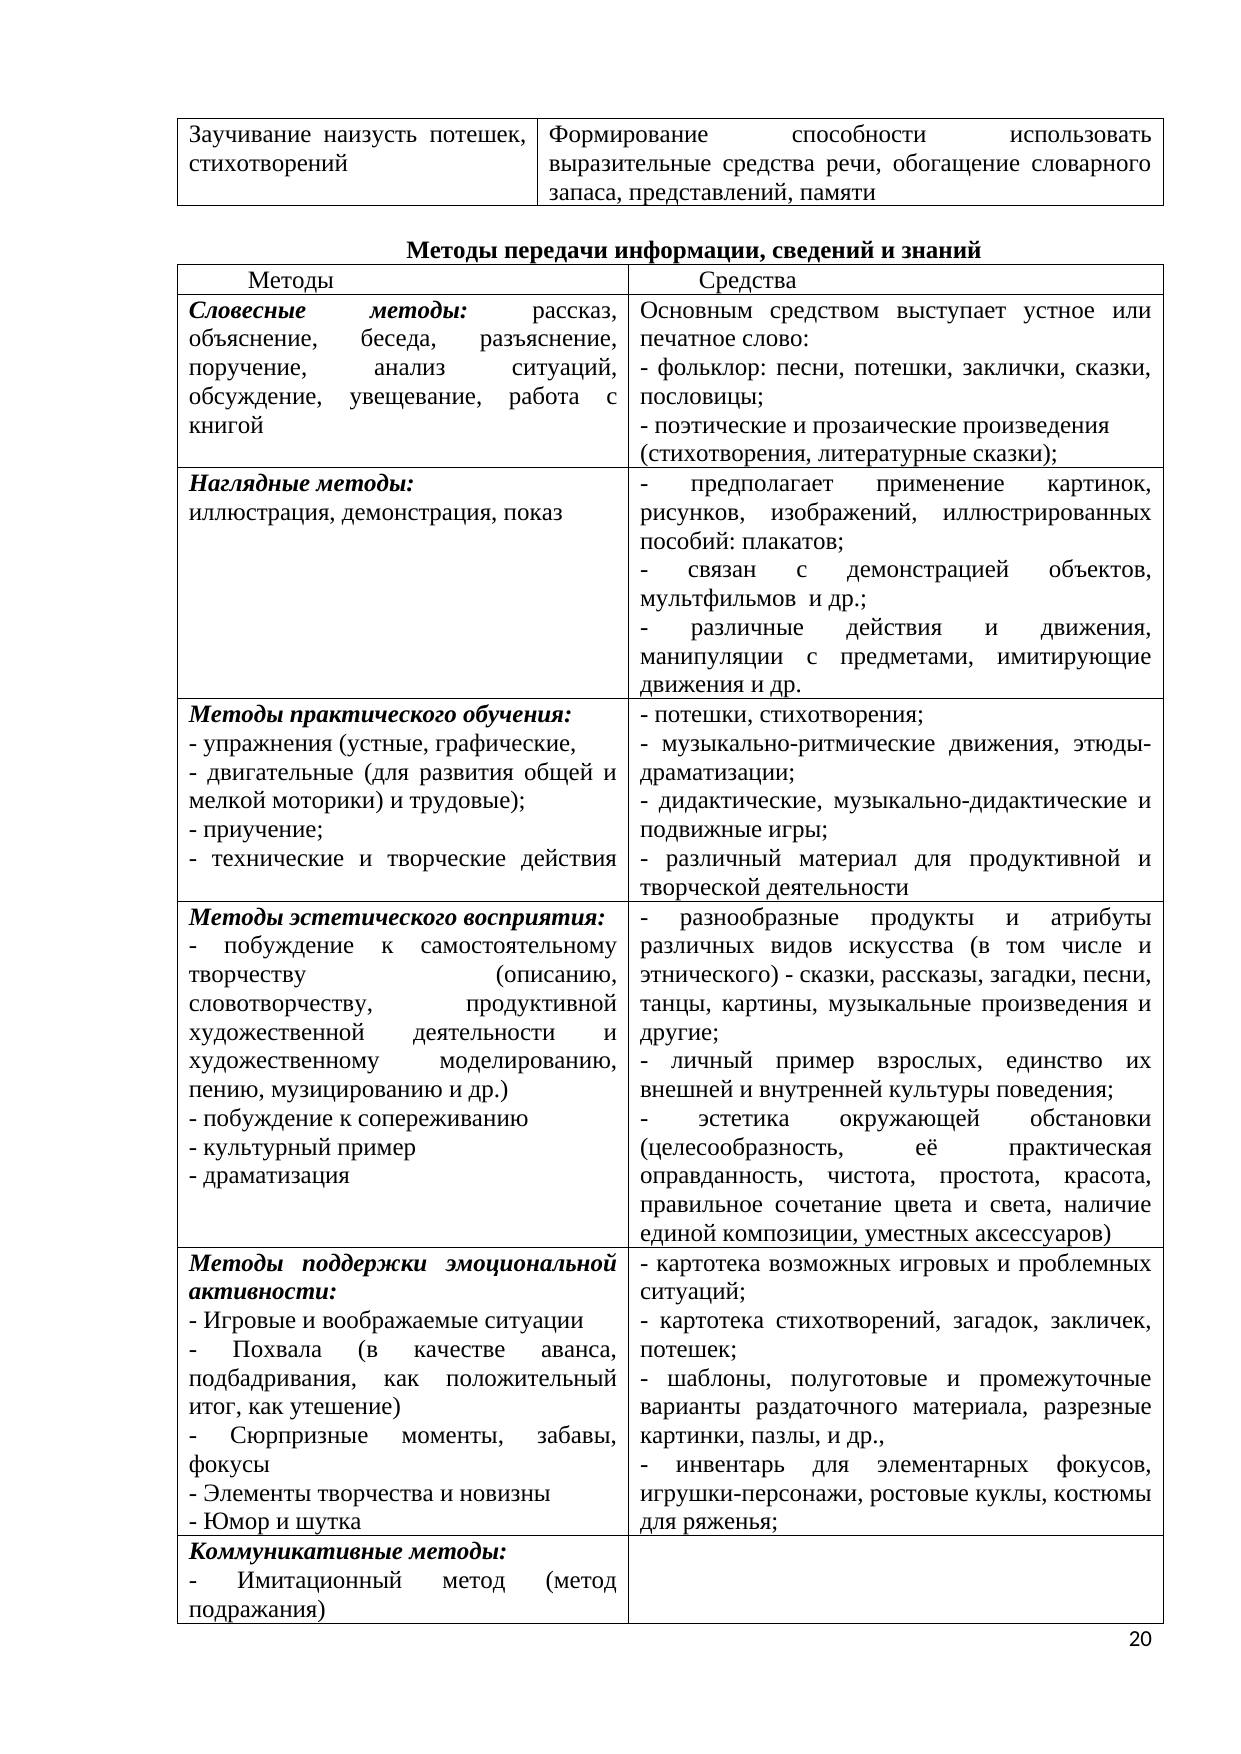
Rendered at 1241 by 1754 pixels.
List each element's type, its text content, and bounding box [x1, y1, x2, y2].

table_cell Словесные методы: рассказ, объяснение, беседа, разъяснение, поручение, анализ ситуаций, обсуждение, увещевание, работа с книгой [178, 295, 628, 467]
table_cell [629, 1536, 1163, 1622]
table_cell Методы поддержки эмоциональной активности: - Игровые и воображаемые ситуации - Похвала (в качестве аванса, подбадривания, как положительный итог, как утешение) - Сюрпризные моменты, забавы, фокусы - Элементы творчества и новизны - Юмор и шутка [178, 1248, 628, 1535]
table_cell Заучивание наизусть потешек, стихотворений [178, 119, 537, 205]
table_cell - разнообразные продукты и атрибуты различных видов искусства (в том числе и этнического) - сказки, рассказы, загадки, песни, танцы, картины, музыкальные произведения и другие; - личный пример взрослых, единство их внешней и внутренней культуры поведения; - эстетика окружающей обстановки (целесообразность, её практическая оправданность, чистота, простота, красота, правильное сочетание цвета и света, наличие единой композиции, уместных аксессуаров) [629, 902, 1163, 1247]
text Методы передачи информации, сведений и знаний [177, 235, 1152, 264]
table_cell Формирование способности использовать выразительные средства речи, обогащение словарного запаса, представлений, памяти [538, 119, 1163, 205]
table_cell Наглядные методы: иллюстрация, демонстрация, показ [178, 468, 628, 698]
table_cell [178, 1536, 628, 1622]
table_cell Методы эстетического восприятия: - побуждение к самостоятельному творчеству (описанию, словотворчеству, продуктивной художественной деятельности и художественному моделированию, пению, музицированию и др.) - побуждение к сопереживанию - культурный пример - драматизация [178, 902, 628, 1247]
table_cell - потешки, стихотворения; - музыкально-ритмические движения, этюды-драматизации; - дидактические, музыкально-дидактические и подвижные игры; - различный материал для продуктивной и творческой деятельности [629, 699, 1163, 901]
table_header Методы [178, 265, 628, 294]
table_cell Методы практического обучения: - упражнения (устные, графические, - двигательные (для развития общей и мелкой моторики) и трудовые); - приучение; - технические и творческие действия [178, 699, 628, 901]
table_header Средства [629, 265, 1163, 294]
table_cell - предполагает применение картинок, рисунков, изображений, иллюстрированных пособий: плакатов; - связан с демонстрацией объектов, мультфильмов и др.; - различные действия и движения, манипуляции с предметами, имитирующие движения и др. [629, 468, 1163, 698]
table_cell Основным средством выступает устное или печатное слово: - фольклор: песни, потешки, заклички, сказки, пословицы; - поэтические и прозаические произведения (стихотворения, литературные сказки); [629, 295, 1163, 467]
table_cell - картотека возможных игровых и проблемных ситуаций; - картотека стихотворений, загадок, закличек, потешек; - шаблоны, полуготовые и промежуточные варианты раздаточного материала, разрезные картинки, пазлы, и др., - инвентарь для элементарных фокусов, игрушки-персонажи, ростовые куклы, костюмы для ряженья; [629, 1248, 1163, 1535]
